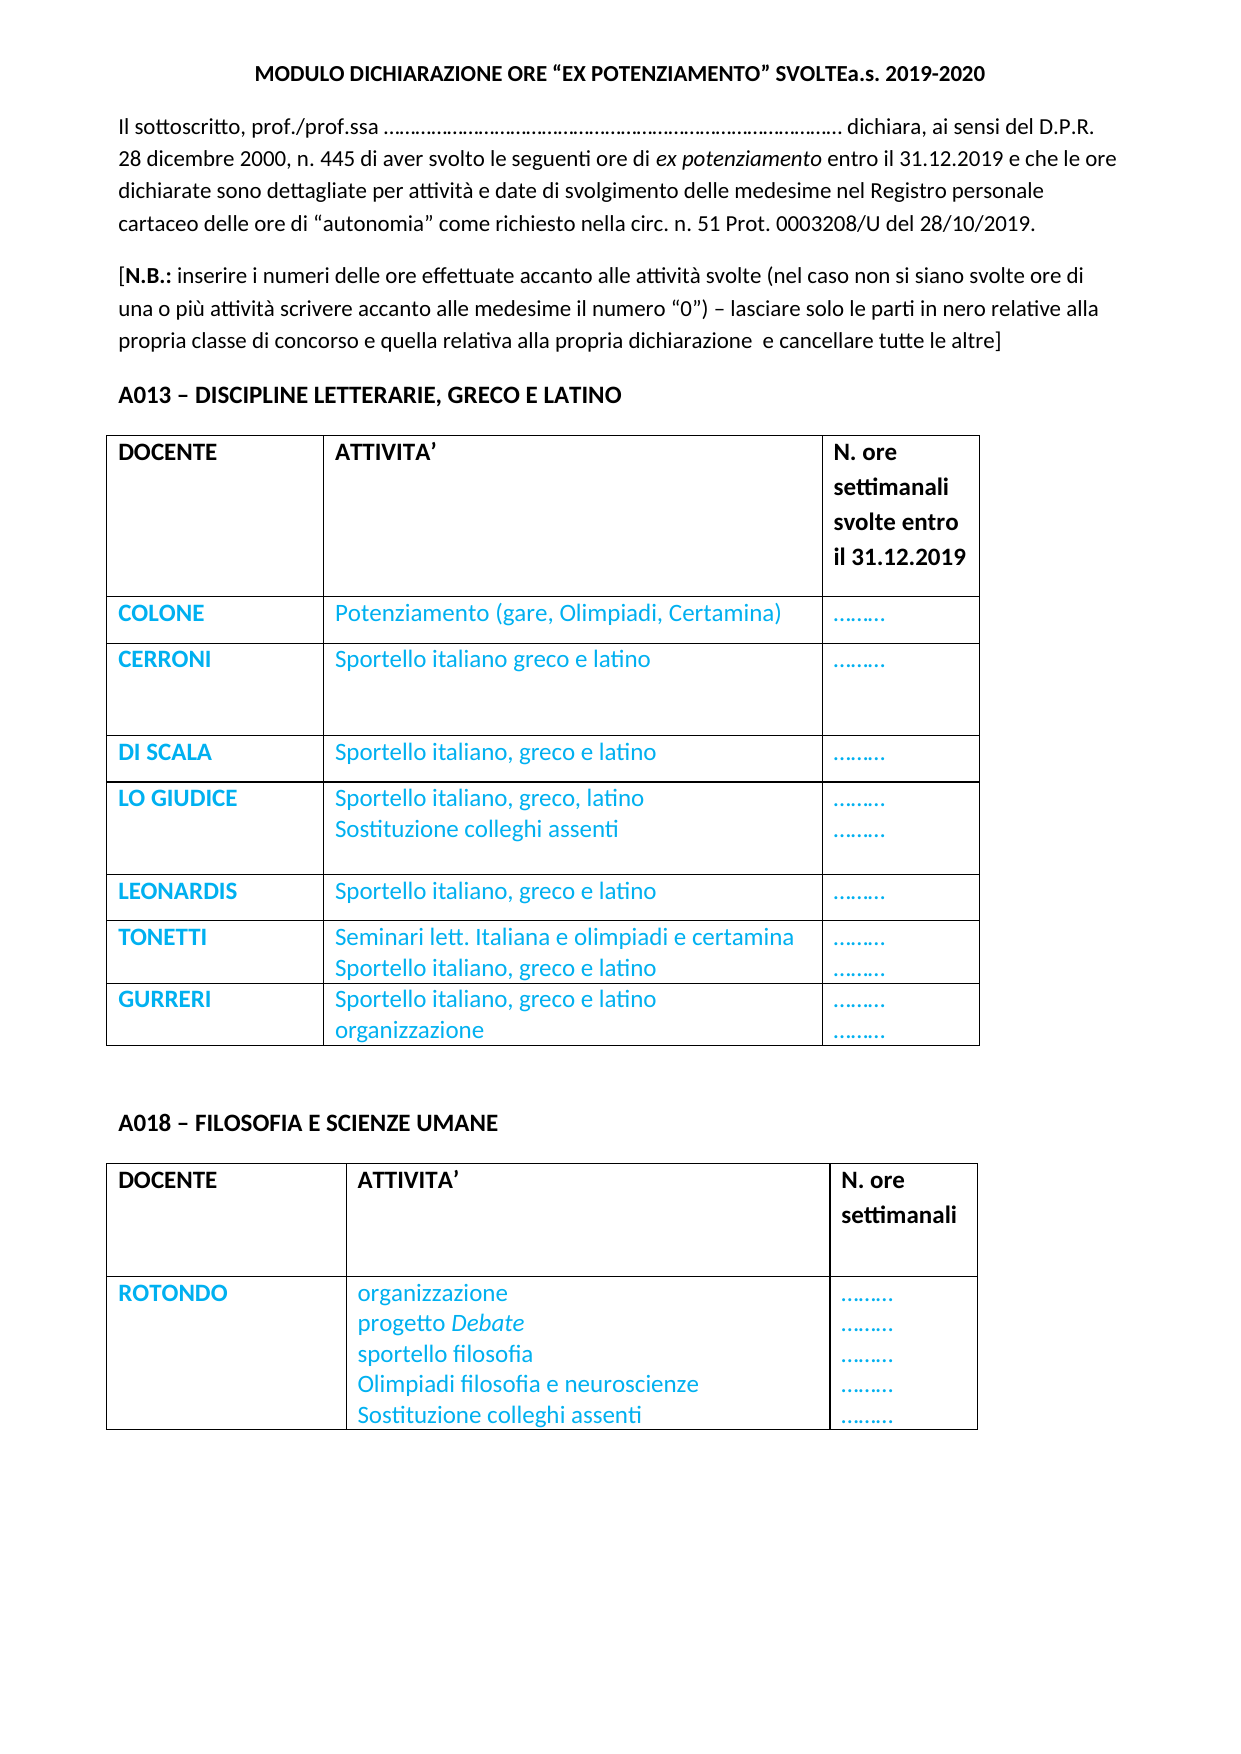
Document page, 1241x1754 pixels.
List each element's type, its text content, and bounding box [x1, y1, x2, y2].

table_cell ……… [823, 644, 979, 735]
table_header ATTIVITA’ [347, 1164, 829, 1276]
table_cell Sportello italiano, greco e latino [324, 736, 822, 781]
table_cell ……… ……… ……… ……… ……… [831, 1277, 977, 1429]
table_cell organizzazione progetto Debate sportello filosofia Olimpiadi filosofia e neuroscienze Sostituzione colleghi assenti [347, 1277, 829, 1429]
text A018 – FILOSOFIA E SCIENZE UMANE [118, 1107, 1122, 1138]
table_cell Sportello italiano, greco e latino organizzazione [324, 984, 822, 1044]
table_cell ……… ……… [823, 921, 979, 982]
table_cell GURRERI [107, 984, 323, 1044]
table_cell Sportello italiano, greco, latino Sostituzione colleghi assenti [324, 783, 822, 874]
table_cell ROTONDO [107, 1277, 346, 1429]
table_cell ……… [823, 597, 979, 642]
table_cell LEONARDIS [107, 875, 323, 920]
table_header DOCENTE [107, 1164, 346, 1276]
table_header ATTIVITA’ [324, 436, 822, 596]
table_cell ……… ……… [823, 783, 979, 874]
table_cell Sportello italiano, greco e latino [324, 875, 822, 920]
text MODULO DICHIARAZIONE ORE “EX POTENZIAMENTO” SVOLTEa.s. 2019-2020 [118, 59, 1122, 87]
table_cell Seminari lett. Italiana e olimpiadi e certamina Sportello italiano, greco e latino [324, 921, 822, 982]
table_cell Sportello italiano greco e latino [324, 644, 822, 735]
table_cell ……… [823, 875, 979, 920]
text [N.B.: inserire i numeri delle ore effettuate accanto alle attività svolte (nel caso non si siano svolte ore di una o più attività scrivere accanto alle medesime il numero “0”) – lasciare solo le parti in nero relative alla propria classe di concorso e quella relativa alla propria dichiarazione e cancellare tutte le altre] [118, 262, 1122, 354]
table_cell CERRONI [107, 644, 323, 735]
text Il sottoscritto, prof./prof.ssa …………………………………………………………………………… dichiara, ai sensi del D.P.R. 28 dicembre 2000, n. 445 di aver svolto le seguenti ore di ex potenziamento entro il 31.12.2019 e che le ore dichiarate sono dettagliate per attività e date di svolgimento delle medesime nel Registro personale cartaceo delle ore di “autonomia” come richiesto nella circ. n. 51 Prot. 0003208/U del 28/10/2019. [118, 112, 1122, 237]
table_header N. ore settimanali svolte entro il 31.12.2019 [823, 436, 979, 596]
table_cell ……… [823, 736, 979, 781]
table_cell DI SCALA [107, 736, 323, 781]
table_cell ……… ……… [823, 984, 979, 1044]
table_cell COLONE [107, 597, 323, 642]
table_cell LO GIUDICE [107, 783, 323, 874]
table_header N. ore settimanali [831, 1164, 977, 1276]
table_header DOCENTE [107, 436, 323, 596]
table_cell TONETTI [107, 921, 323, 982]
table_cell Potenziamento (gare, Olimpiadi, Certamina) [324, 597, 822, 642]
text A013 – DISCIPLINE LETTERARIE, GRECO E LATINO [118, 379, 1122, 409]
